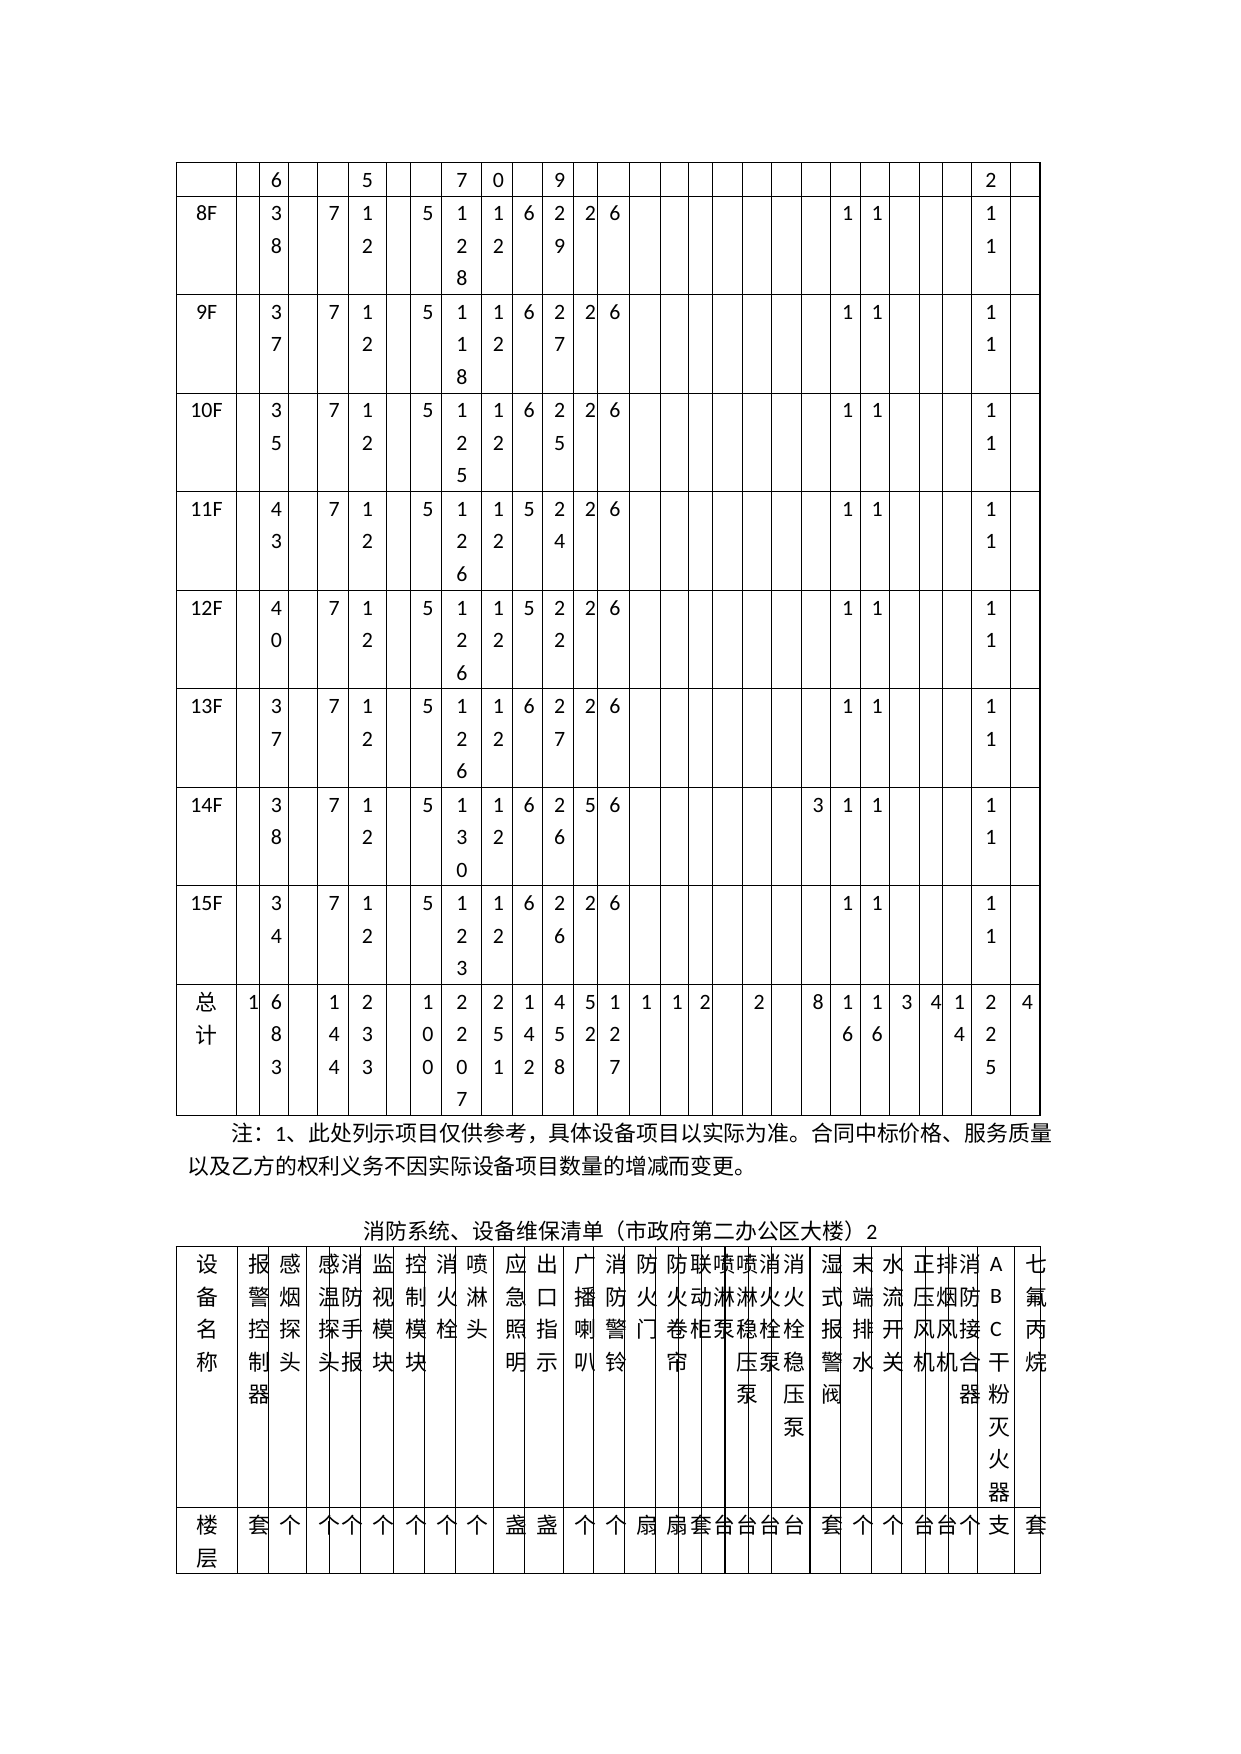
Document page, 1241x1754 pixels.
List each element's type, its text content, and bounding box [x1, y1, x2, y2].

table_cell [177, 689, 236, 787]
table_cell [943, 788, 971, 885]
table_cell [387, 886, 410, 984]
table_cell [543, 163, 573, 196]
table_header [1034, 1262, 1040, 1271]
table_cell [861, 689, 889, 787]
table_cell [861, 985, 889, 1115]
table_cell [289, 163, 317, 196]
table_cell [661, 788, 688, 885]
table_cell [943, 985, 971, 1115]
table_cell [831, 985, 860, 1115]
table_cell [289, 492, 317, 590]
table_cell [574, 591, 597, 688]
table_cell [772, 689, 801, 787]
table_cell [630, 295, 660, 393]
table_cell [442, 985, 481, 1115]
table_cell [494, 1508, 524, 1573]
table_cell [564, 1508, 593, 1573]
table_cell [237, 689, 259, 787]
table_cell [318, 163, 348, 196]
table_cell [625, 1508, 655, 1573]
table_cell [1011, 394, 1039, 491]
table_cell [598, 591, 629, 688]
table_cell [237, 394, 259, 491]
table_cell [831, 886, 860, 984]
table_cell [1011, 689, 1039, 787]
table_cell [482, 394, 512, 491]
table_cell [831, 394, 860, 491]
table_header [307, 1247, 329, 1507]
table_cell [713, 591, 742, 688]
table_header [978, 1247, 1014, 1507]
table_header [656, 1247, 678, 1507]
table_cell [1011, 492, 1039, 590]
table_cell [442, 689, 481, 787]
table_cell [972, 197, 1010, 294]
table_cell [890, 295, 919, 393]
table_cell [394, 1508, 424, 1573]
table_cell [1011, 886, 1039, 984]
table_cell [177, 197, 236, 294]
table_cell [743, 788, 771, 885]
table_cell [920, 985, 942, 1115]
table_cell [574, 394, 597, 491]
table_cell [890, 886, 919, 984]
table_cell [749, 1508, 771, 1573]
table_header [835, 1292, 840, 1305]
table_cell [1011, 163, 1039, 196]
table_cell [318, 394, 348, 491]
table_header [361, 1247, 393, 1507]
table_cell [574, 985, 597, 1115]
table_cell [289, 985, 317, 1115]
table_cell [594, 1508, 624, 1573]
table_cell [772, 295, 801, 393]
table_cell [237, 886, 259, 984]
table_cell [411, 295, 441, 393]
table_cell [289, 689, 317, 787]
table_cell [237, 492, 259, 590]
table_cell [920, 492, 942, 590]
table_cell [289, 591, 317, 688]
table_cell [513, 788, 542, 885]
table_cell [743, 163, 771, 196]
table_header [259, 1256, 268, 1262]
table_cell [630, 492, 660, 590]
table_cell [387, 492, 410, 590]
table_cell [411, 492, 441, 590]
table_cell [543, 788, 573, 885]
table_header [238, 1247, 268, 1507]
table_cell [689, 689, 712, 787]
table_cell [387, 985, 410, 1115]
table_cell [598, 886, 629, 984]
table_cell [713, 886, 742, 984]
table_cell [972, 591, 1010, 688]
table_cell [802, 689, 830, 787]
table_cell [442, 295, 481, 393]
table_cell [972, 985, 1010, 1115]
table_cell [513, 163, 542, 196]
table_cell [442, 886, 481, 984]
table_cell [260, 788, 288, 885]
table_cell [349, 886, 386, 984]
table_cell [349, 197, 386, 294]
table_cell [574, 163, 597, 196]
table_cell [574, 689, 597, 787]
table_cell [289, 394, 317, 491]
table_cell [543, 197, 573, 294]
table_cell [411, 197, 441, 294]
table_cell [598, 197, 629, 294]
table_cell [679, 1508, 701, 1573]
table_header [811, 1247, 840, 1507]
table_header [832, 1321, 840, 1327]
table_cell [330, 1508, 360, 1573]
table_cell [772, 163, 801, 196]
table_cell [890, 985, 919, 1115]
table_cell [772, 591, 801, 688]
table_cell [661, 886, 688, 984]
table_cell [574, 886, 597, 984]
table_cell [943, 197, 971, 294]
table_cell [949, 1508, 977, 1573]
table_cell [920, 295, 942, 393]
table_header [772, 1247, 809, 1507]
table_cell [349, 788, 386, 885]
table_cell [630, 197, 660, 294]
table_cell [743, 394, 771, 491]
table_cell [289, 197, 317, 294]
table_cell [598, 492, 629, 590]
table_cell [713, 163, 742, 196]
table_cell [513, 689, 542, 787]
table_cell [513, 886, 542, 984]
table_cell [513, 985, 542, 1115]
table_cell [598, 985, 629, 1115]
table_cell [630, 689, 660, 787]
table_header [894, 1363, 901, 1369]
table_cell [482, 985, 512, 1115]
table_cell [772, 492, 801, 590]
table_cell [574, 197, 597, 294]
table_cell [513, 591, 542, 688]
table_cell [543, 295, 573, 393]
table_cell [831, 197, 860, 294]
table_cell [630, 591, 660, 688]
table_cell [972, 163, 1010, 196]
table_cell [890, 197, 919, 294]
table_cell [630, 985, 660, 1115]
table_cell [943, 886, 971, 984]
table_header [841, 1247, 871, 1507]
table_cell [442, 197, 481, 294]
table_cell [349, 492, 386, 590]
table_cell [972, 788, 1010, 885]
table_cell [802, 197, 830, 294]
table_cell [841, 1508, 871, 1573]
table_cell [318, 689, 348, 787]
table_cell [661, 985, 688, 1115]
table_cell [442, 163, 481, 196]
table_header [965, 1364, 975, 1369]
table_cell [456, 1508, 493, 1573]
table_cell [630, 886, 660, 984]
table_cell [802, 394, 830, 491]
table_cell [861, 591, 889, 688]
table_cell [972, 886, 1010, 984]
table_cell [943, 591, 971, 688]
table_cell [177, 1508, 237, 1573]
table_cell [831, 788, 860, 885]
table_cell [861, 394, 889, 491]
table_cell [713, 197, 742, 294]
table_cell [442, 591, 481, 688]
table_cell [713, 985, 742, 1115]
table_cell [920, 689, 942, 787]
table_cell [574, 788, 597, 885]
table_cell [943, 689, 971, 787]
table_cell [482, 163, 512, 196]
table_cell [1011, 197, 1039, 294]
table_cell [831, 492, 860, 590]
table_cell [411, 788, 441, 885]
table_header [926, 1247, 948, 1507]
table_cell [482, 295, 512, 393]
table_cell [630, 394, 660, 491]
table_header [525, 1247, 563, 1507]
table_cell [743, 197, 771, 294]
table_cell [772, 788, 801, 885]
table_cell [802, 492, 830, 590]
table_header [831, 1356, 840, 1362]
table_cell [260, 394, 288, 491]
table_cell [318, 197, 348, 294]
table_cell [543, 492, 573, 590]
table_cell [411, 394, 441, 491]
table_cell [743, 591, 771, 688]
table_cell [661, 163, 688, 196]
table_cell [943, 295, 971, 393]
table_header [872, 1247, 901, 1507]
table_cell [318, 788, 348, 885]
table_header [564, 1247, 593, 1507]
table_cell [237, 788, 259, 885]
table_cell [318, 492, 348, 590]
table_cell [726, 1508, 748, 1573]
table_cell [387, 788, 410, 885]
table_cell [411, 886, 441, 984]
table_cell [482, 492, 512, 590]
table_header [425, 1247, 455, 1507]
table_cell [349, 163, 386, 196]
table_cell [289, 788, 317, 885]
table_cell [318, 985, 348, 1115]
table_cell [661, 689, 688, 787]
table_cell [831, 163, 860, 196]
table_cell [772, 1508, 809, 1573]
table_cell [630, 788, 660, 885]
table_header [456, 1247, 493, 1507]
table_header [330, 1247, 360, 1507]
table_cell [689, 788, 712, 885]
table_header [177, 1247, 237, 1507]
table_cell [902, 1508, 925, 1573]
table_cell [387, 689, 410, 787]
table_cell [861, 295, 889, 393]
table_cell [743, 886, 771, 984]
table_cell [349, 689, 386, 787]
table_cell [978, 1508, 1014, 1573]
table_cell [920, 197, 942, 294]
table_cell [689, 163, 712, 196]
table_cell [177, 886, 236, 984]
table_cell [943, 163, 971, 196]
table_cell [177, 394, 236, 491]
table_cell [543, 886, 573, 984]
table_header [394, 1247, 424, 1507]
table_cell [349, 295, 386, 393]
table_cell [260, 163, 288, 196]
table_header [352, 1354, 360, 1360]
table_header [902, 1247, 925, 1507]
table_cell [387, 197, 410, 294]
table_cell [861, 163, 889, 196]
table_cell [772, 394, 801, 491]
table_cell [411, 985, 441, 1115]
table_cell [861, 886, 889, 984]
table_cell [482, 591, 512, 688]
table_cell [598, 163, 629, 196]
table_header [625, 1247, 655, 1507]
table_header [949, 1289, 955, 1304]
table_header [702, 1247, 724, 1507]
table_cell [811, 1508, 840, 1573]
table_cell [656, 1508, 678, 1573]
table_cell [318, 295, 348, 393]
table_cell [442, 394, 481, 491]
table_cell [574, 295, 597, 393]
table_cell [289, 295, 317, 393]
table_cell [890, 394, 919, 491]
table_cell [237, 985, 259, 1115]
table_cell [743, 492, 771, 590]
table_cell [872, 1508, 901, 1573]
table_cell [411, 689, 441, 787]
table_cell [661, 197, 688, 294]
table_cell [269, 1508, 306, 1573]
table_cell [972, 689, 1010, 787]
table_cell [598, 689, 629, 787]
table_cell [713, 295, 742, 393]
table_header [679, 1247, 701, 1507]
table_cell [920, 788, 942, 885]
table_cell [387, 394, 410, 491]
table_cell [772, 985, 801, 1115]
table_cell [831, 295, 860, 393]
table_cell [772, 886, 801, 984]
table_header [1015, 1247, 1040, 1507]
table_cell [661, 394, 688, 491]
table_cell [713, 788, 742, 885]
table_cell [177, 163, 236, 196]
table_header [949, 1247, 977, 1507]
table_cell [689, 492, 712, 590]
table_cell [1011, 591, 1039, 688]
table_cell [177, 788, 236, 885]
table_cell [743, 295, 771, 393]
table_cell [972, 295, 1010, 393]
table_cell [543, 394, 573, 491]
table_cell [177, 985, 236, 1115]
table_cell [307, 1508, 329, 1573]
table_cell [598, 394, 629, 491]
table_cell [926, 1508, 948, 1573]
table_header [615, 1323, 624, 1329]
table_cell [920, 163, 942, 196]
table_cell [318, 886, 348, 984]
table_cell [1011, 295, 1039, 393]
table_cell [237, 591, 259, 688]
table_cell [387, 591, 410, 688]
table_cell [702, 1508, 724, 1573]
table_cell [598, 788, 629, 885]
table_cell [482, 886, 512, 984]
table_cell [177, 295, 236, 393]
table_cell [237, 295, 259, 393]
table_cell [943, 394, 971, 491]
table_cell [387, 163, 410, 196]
text 消防系统、设备维保清单（市政府第二办公区大楼）2 [187, 1213, 1053, 1246]
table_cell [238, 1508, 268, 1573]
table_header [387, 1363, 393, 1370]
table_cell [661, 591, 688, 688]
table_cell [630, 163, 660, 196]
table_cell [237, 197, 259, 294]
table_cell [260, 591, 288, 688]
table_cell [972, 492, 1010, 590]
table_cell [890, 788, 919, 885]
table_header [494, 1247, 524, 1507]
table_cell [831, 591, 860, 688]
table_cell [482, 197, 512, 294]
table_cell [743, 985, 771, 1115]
text 注：1、此处列示项目仅供参考，具体设备项目以实际为准。合同中标价格、服务质量以及乙方的权利义务不因实际设备项目数量的增减而变更。 [187, 1116, 1053, 1181]
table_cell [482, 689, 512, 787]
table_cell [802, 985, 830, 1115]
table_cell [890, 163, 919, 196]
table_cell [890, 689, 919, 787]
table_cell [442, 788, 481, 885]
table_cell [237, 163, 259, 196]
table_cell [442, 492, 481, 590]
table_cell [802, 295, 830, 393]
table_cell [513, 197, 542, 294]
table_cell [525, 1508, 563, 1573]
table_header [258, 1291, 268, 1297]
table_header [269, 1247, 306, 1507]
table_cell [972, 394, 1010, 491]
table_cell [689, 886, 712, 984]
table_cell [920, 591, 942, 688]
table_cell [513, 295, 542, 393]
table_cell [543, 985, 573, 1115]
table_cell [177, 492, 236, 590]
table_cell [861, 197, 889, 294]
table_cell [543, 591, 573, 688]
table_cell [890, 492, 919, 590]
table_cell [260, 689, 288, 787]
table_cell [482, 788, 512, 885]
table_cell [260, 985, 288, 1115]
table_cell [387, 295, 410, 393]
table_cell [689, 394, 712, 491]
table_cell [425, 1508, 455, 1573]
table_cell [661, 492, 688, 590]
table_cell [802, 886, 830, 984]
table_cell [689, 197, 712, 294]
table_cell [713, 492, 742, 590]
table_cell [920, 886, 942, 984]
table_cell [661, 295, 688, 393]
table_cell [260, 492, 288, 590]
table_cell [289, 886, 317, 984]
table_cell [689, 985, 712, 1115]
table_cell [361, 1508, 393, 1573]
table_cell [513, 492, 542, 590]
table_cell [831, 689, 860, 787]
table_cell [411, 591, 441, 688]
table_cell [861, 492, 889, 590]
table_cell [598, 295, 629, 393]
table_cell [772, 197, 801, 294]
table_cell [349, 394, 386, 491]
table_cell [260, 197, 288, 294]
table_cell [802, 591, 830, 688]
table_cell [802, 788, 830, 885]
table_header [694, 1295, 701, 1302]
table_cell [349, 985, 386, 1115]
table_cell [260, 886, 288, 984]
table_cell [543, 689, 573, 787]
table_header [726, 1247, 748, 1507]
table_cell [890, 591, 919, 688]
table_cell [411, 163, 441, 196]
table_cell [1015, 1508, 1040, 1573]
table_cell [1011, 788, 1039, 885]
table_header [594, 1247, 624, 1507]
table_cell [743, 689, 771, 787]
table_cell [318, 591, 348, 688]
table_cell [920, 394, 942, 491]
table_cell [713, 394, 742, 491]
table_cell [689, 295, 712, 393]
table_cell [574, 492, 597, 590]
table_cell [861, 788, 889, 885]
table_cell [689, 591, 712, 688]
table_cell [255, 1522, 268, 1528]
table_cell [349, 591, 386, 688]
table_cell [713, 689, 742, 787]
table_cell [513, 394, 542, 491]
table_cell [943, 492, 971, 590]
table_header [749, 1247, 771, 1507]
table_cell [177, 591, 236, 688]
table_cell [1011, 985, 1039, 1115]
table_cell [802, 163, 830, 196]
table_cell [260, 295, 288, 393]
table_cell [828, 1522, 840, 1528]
